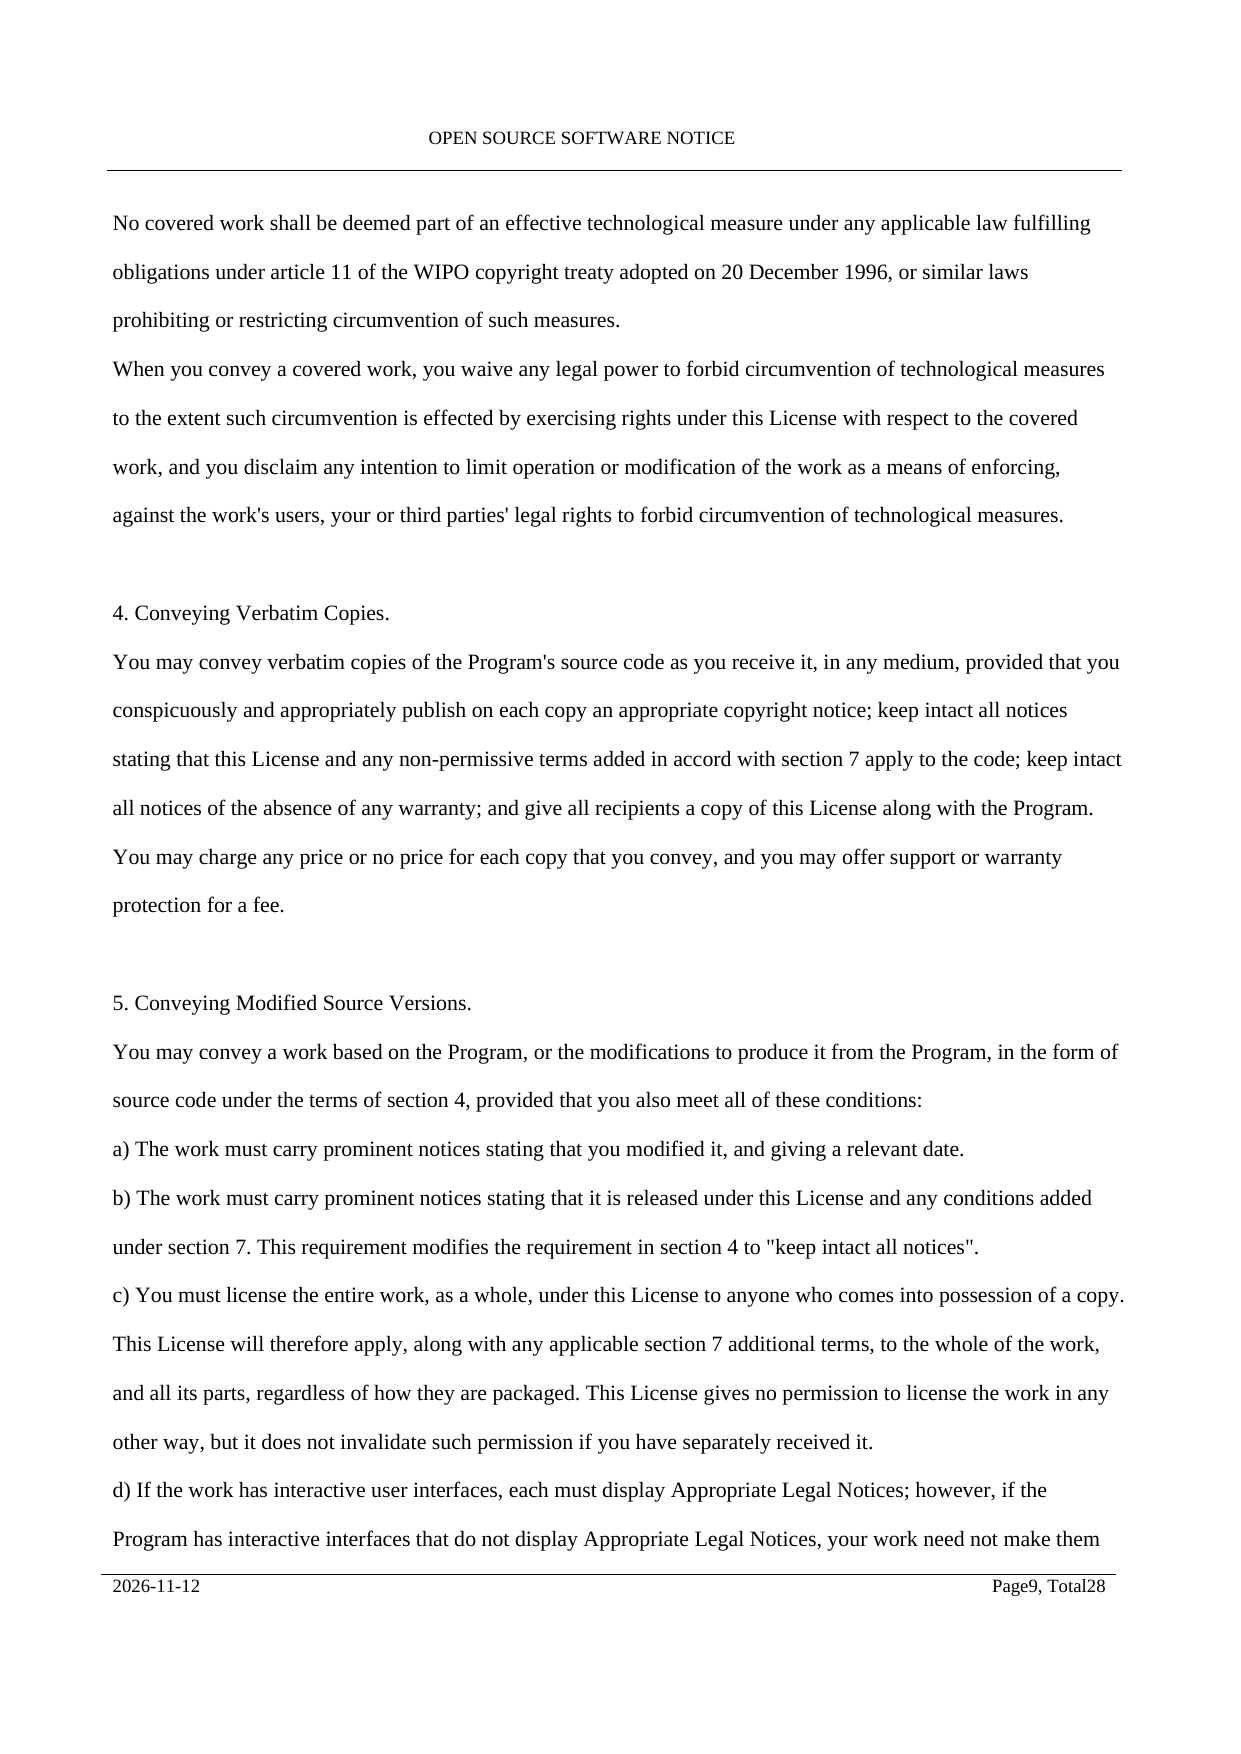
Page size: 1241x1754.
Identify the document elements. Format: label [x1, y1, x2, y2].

text [112, 206, 1128, 1555]
